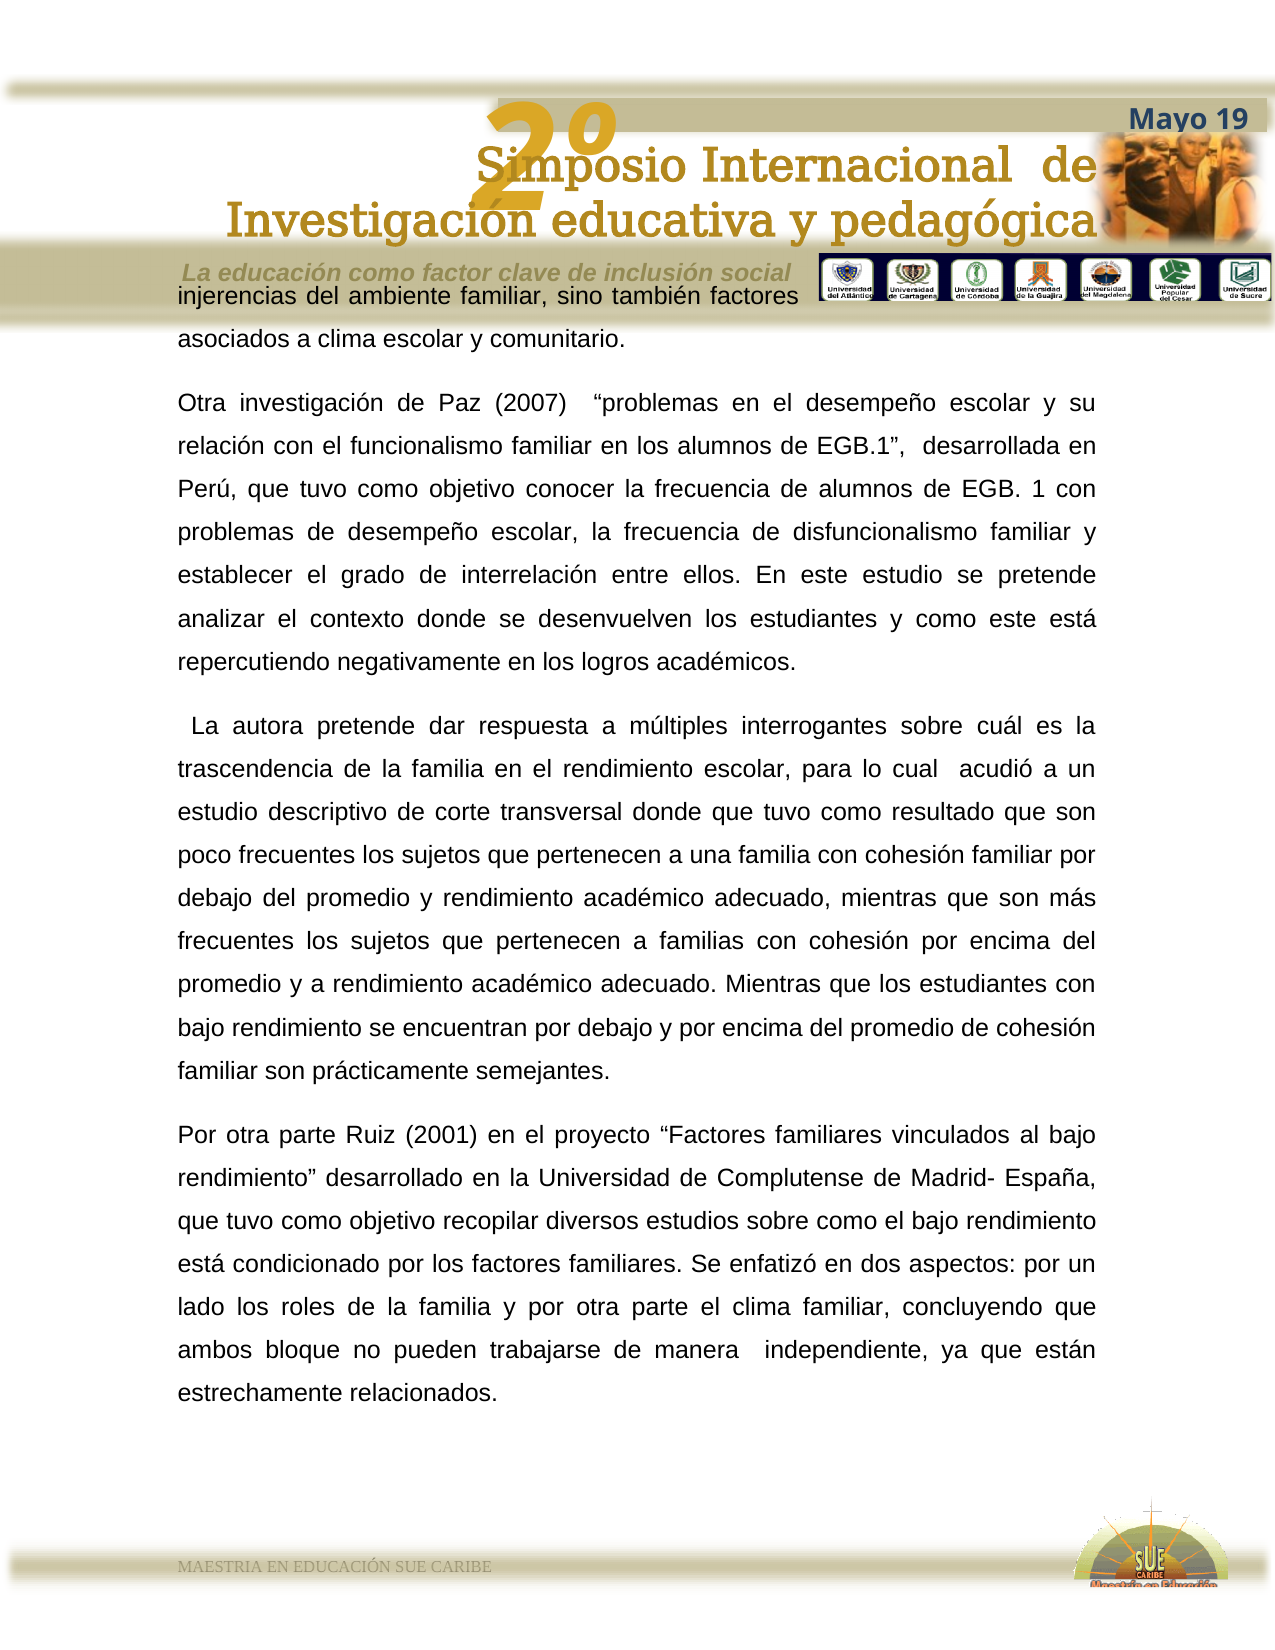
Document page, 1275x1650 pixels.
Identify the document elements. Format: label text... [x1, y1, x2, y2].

picture [0, 1495, 1271, 1596]
text La autora pretende dar respuesta a múltiples interrogantes sobre cuál es la trascendencia de la familia en el rendimiento escolar, para lo cual acudió a un estudio descriptivo de corte transversal donde que tuvo como resultado que son poco frecuentes los sujetos que pertenecen a una familia con cohesión familiar por debajo del promedio y rendimiento académico adecuado, mientras que son más frecuentes los sujetos que pertenecen a familias con cohesión por encima del promedio y a rendimiento académico adecuado. Mientras que los estudiantes con bajo rendimiento se encuentran por debajo y por encima del promedio de cohesión familiar son prácticamente semejantes. [177, 711, 1098, 1084]
picture [818, 253, 1271, 301]
picture [1114, 143, 1239, 233]
text Otra investigación de Paz (2007) “problemas en el desempeño escolar y su relación con el funcionalismo familiar en los alumnos de EGB.1”, desarrollada en Perú, que tuvo como objetivo conocer la frecuencia de alumnos de EGB. 1 con problemas de desempeño escolar, la frecuencia de disfuncionalismo familiar y establecer el grado de interrelación entre ellos. En este estudio se pretende analizar el contexto donde se desenvuelven los estudiantes y como este está repercutiendo negativamente en los logros académicos. [177, 388, 1098, 676]
text Por otra parte Ruiz (2001) en el proyecto “Factores familiares vinculados al bajo rendimiento” desarrollado en la Universidad de Complutense de Madrid- España, que tuvo como objetivo recopilar diversos estudios sobre como el bajo rendimiento está condicionado por los factores familiares. Se enfatizó en dos aspectos: por un lado los roles de la familia y por otra parte el clima familiar, concluyendo que ambos bloque no pueden trabajarse de manera independiente, ya que están estrechamente relacionados. [177, 1120, 1098, 1407]
